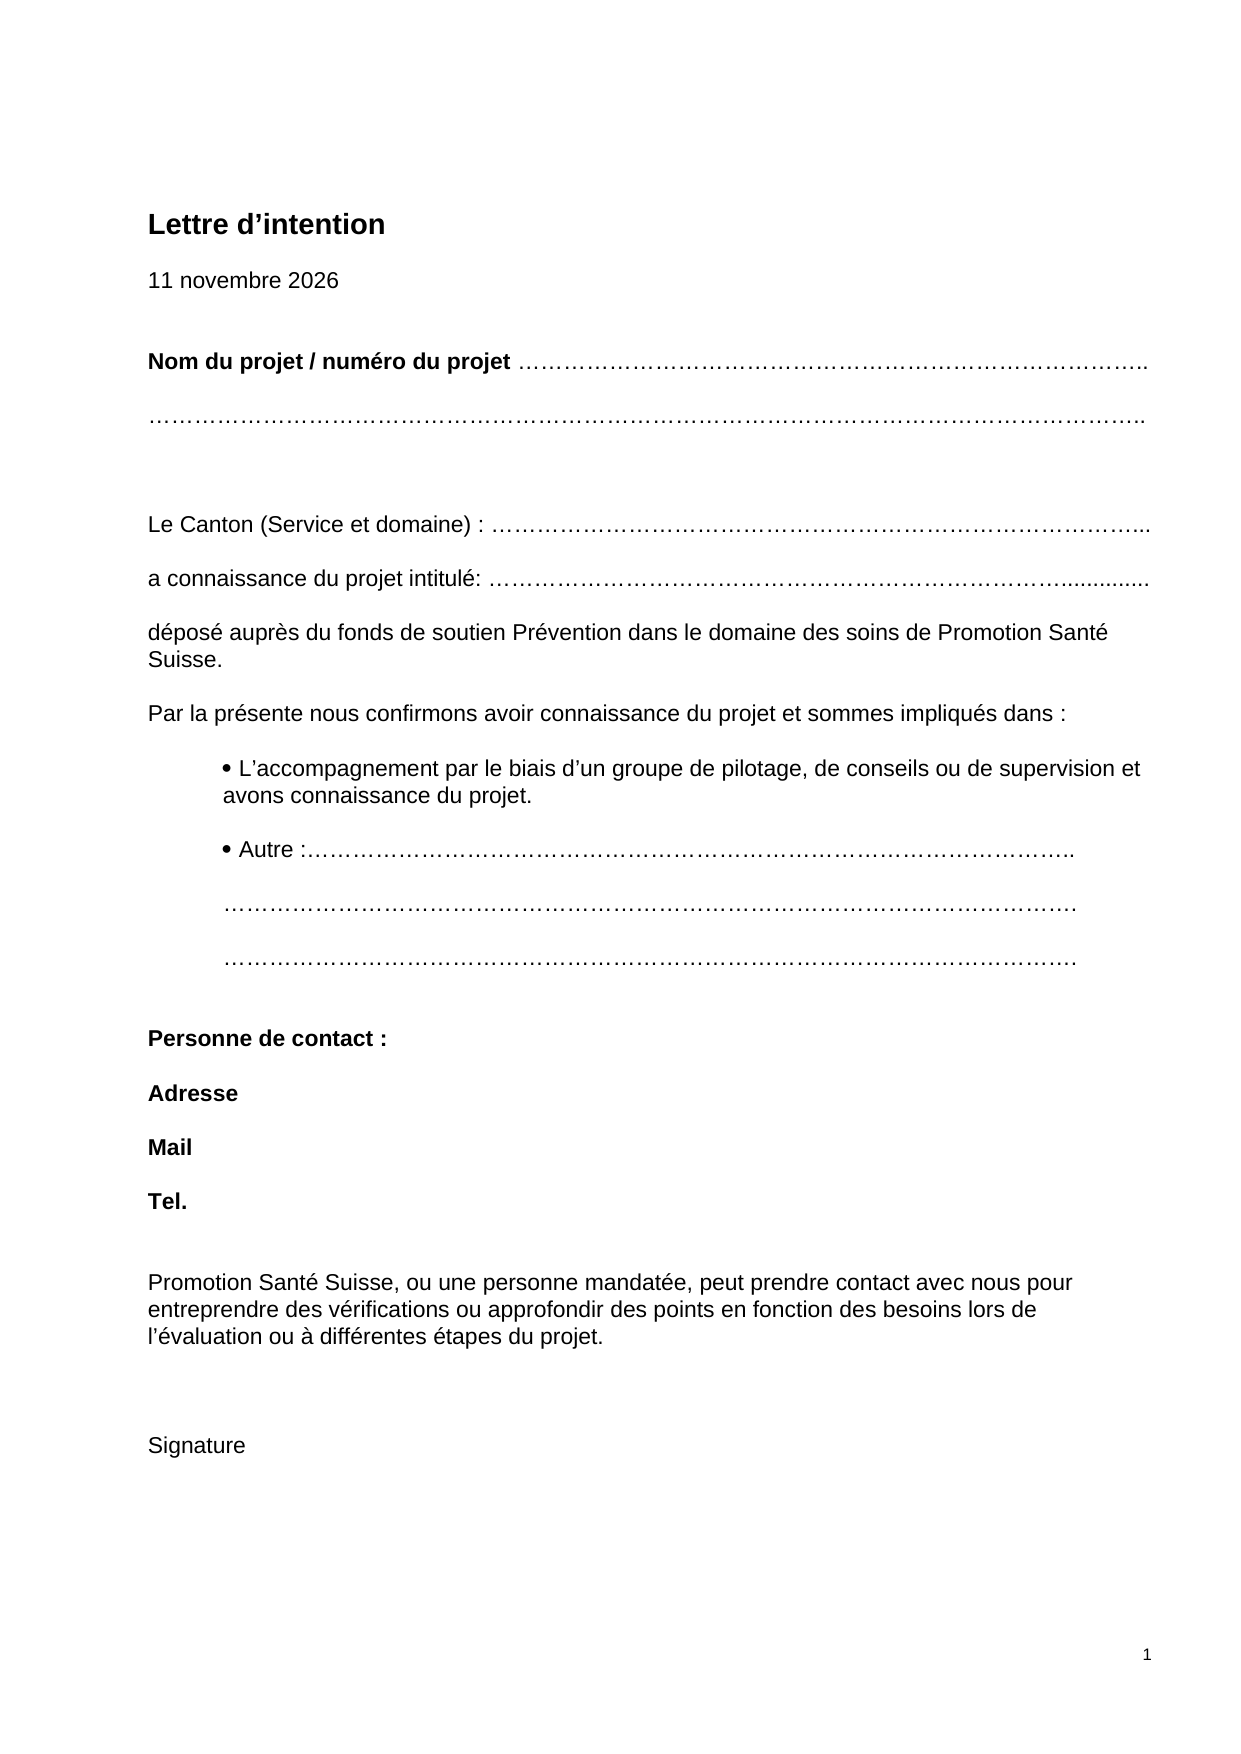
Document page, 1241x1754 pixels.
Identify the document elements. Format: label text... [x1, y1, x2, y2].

text Lettre d’intention [148, 213, 1152, 240]
text a connaissance du projet intitulé: ………………………………………………………………….............. [148, 565, 1152, 592]
text Signature [148, 1431, 1152, 1458]
text Personne de contact : [148, 1025, 1152, 1052]
text Autre :……………………………………………………………………………………….. [223, 836, 1152, 863]
text Le Canton (Service et domaine) : …………………………………………………………………………... [148, 511, 1152, 538]
text …………………………………………………………………………………………………. [223, 890, 1152, 917]
text 19 novembre 2018 [148, 267, 1152, 294]
text Par la présente nous confirmons avoir connaissance du projet et sommes impliqués dans : [148, 700, 1152, 727]
text Promotion Santé Suisse, ou une personne mandatée, peut prendre contact avec nous pour entreprendre des vérifications ou approfondir des points en fonction des besoins lors de l’évaluation ou à différentes étapes du projet. [148, 1269, 1152, 1350]
text Tel. [148, 1188, 1152, 1215]
text ………………………………………………………………………………………………………………….. [148, 402, 1152, 429]
text Mail [148, 1133, 1152, 1161]
text Adresse [148, 1079, 1152, 1106]
text déposé auprès du fonds de soutien Prévention dans le domaine des soins de Promotion Santé Suisse. [148, 619, 1152, 673]
text …………………………………………………………………………………………………. [223, 944, 1152, 971]
text L’accompagnement par le biais d’un groupe de pilotage, de conseils ou de supervision et avons connaissance du projet. [223, 754, 1152, 808]
text Nom du projet / numéro du projet ……………………………………………………………………….. [148, 348, 1152, 375]
